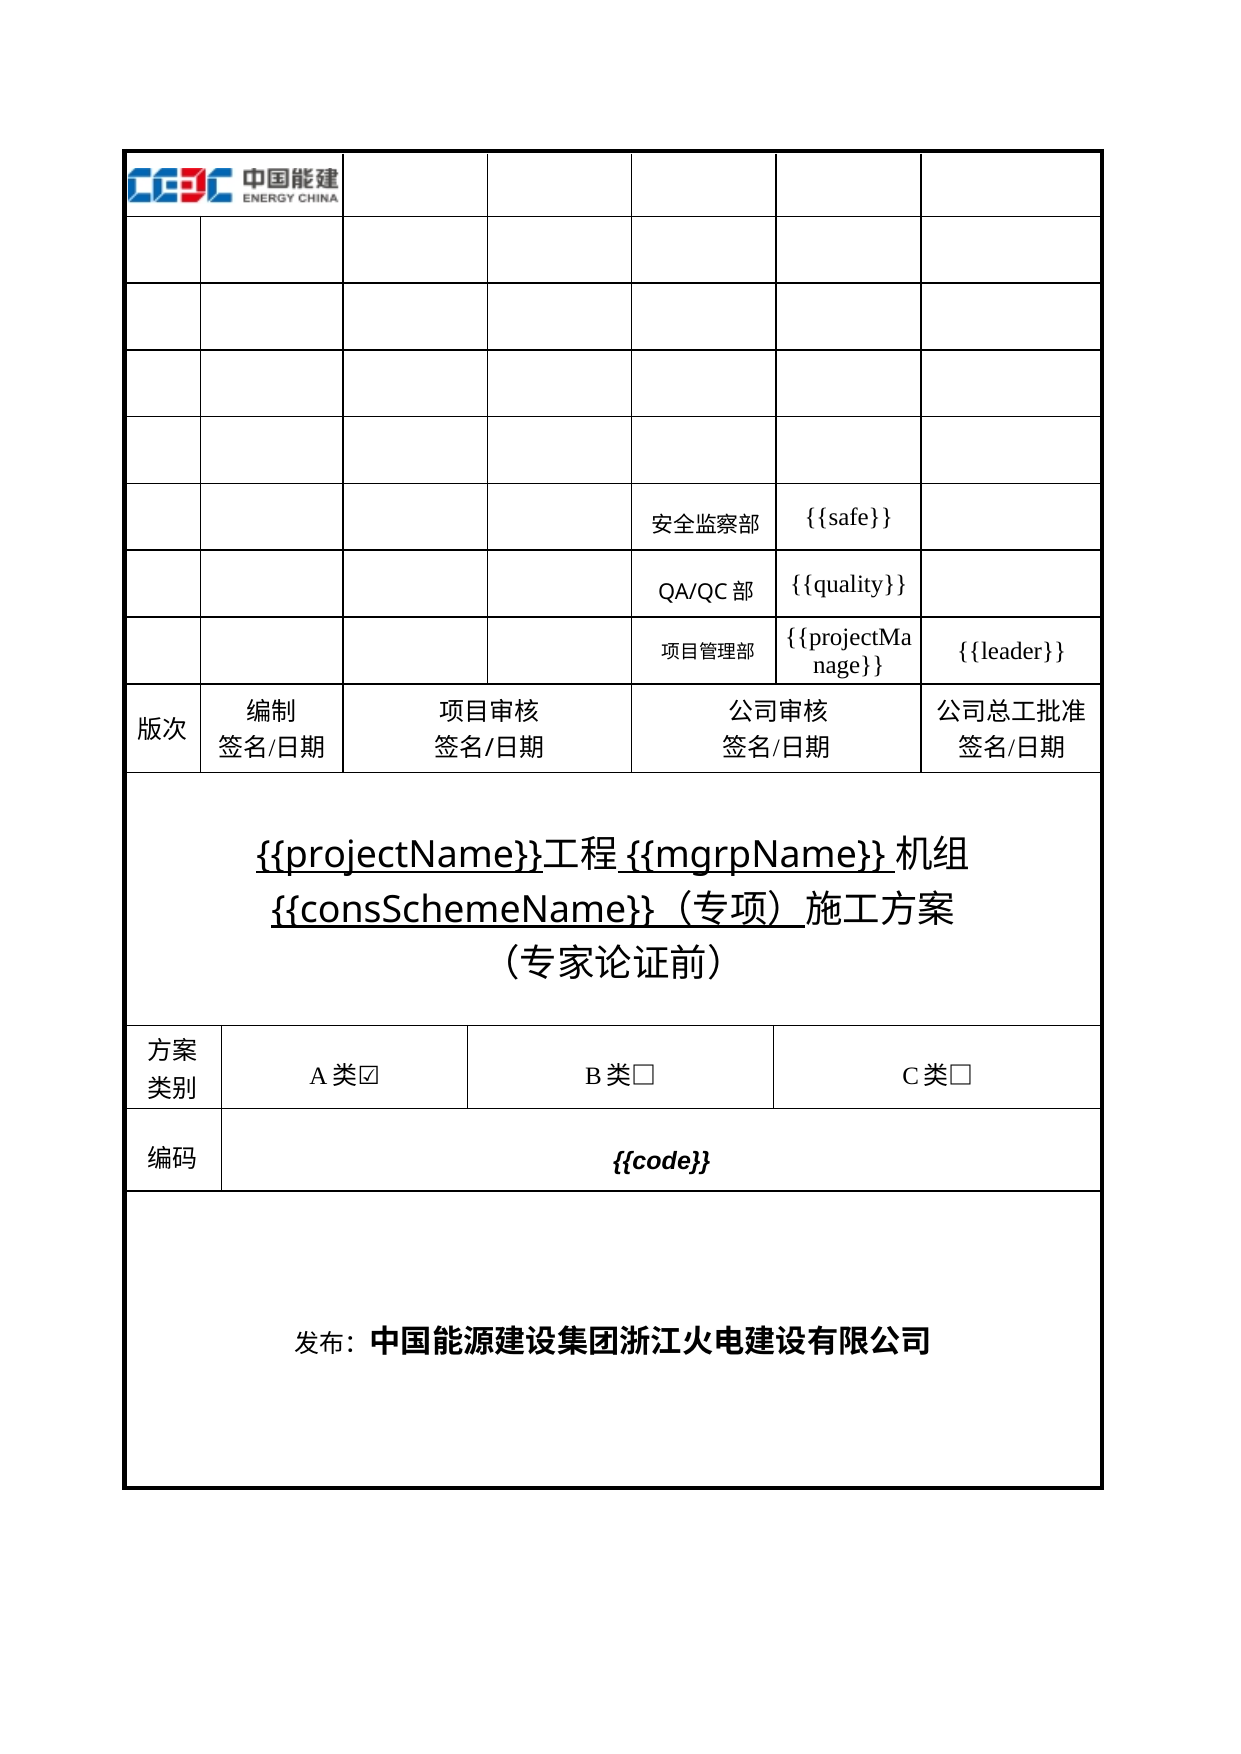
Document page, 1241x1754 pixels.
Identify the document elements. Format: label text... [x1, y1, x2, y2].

table_cell [344, 551, 487, 616]
table_cell [344, 284, 487, 349]
table_cell [922, 217, 1100, 282]
table_cell [922, 551, 1100, 616]
table_cell {{safe}} [777, 484, 920, 549]
table_cell [777, 217, 920, 282]
table_cell [201, 484, 342, 549]
table_cell {{projectName}}工程 {{mgrpName}} 机组 {{consSchemeName}}（专项）施工方案 （专家论证前） [127, 773, 1100, 1025]
table_cell [201, 417, 342, 483]
table_cell C类□ [774, 1026, 1100, 1107]
table_cell [127, 618, 200, 683]
table_cell [488, 618, 631, 683]
table_cell [632, 284, 775, 349]
table_cell [488, 284, 631, 349]
table_cell [488, 551, 631, 616]
table_cell [632, 417, 775, 483]
table_cell [777, 417, 920, 483]
table_cell [201, 551, 342, 616]
table_cell [201, 217, 342, 282]
table_cell [127, 217, 200, 282]
table_cell 安全监察部 [632, 484, 775, 549]
table_cell {{projectManage}} [777, 618, 920, 683]
table_cell [127, 484, 200, 549]
table_cell [127, 351, 200, 416]
table_cell QA/QC部 [632, 551, 775, 616]
table_cell [632, 351, 775, 416]
table_header [488, 153, 631, 216]
table_cell [922, 417, 1100, 483]
table_cell 项目管理部 [632, 618, 775, 683]
table_header [127, 153, 343, 216]
table_cell [488, 217, 631, 282]
table_header [922, 153, 1100, 216]
table_cell [344, 417, 487, 483]
table_cell [127, 551, 200, 616]
table_cell [344, 217, 487, 282]
table_cell [488, 417, 631, 483]
picture [127, 168, 340, 204]
table_cell 方案 类别 [127, 1026, 221, 1107]
table_cell [777, 284, 920, 349]
table_cell {{leader}} [922, 618, 1100, 683]
table_cell [922, 351, 1100, 416]
table_cell [127, 284, 200, 349]
table_cell {{quality}} [777, 551, 920, 616]
table_cell [488, 351, 631, 416]
table_cell [344, 484, 487, 549]
table_cell B类□ [468, 1026, 773, 1107]
table_cell 编制 签名/日期 [201, 685, 342, 771]
table_header [344, 153, 487, 216]
table_cell [922, 284, 1100, 349]
table_cell [922, 484, 1100, 549]
table_header [632, 153, 776, 216]
table_cell 编码 [127, 1109, 221, 1190]
table_cell [127, 417, 200, 483]
table_cell [201, 284, 342, 349]
table_header [777, 153, 921, 216]
table_cell 版次 [127, 685, 200, 771]
table_cell A类☑ [222, 1026, 467, 1107]
table_cell [201, 351, 342, 416]
table_cell [777, 351, 920, 416]
table_cell {{code}} [222, 1109, 1100, 1190]
table_cell 公司总工批准 签名/日期 [922, 685, 1100, 771]
table_cell [201, 618, 342, 683]
table_cell [344, 351, 487, 416]
table_cell [488, 484, 631, 549]
table_cell [344, 618, 487, 683]
table_cell 公司审核 签名/日期 [632, 685, 920, 771]
table_cell 项目审核 签名/日期 [344, 685, 631, 771]
table_cell [632, 217, 775, 282]
table_cell 发布：中国能源建设集团浙江火电建设有限公司 [127, 1192, 1100, 1486]
